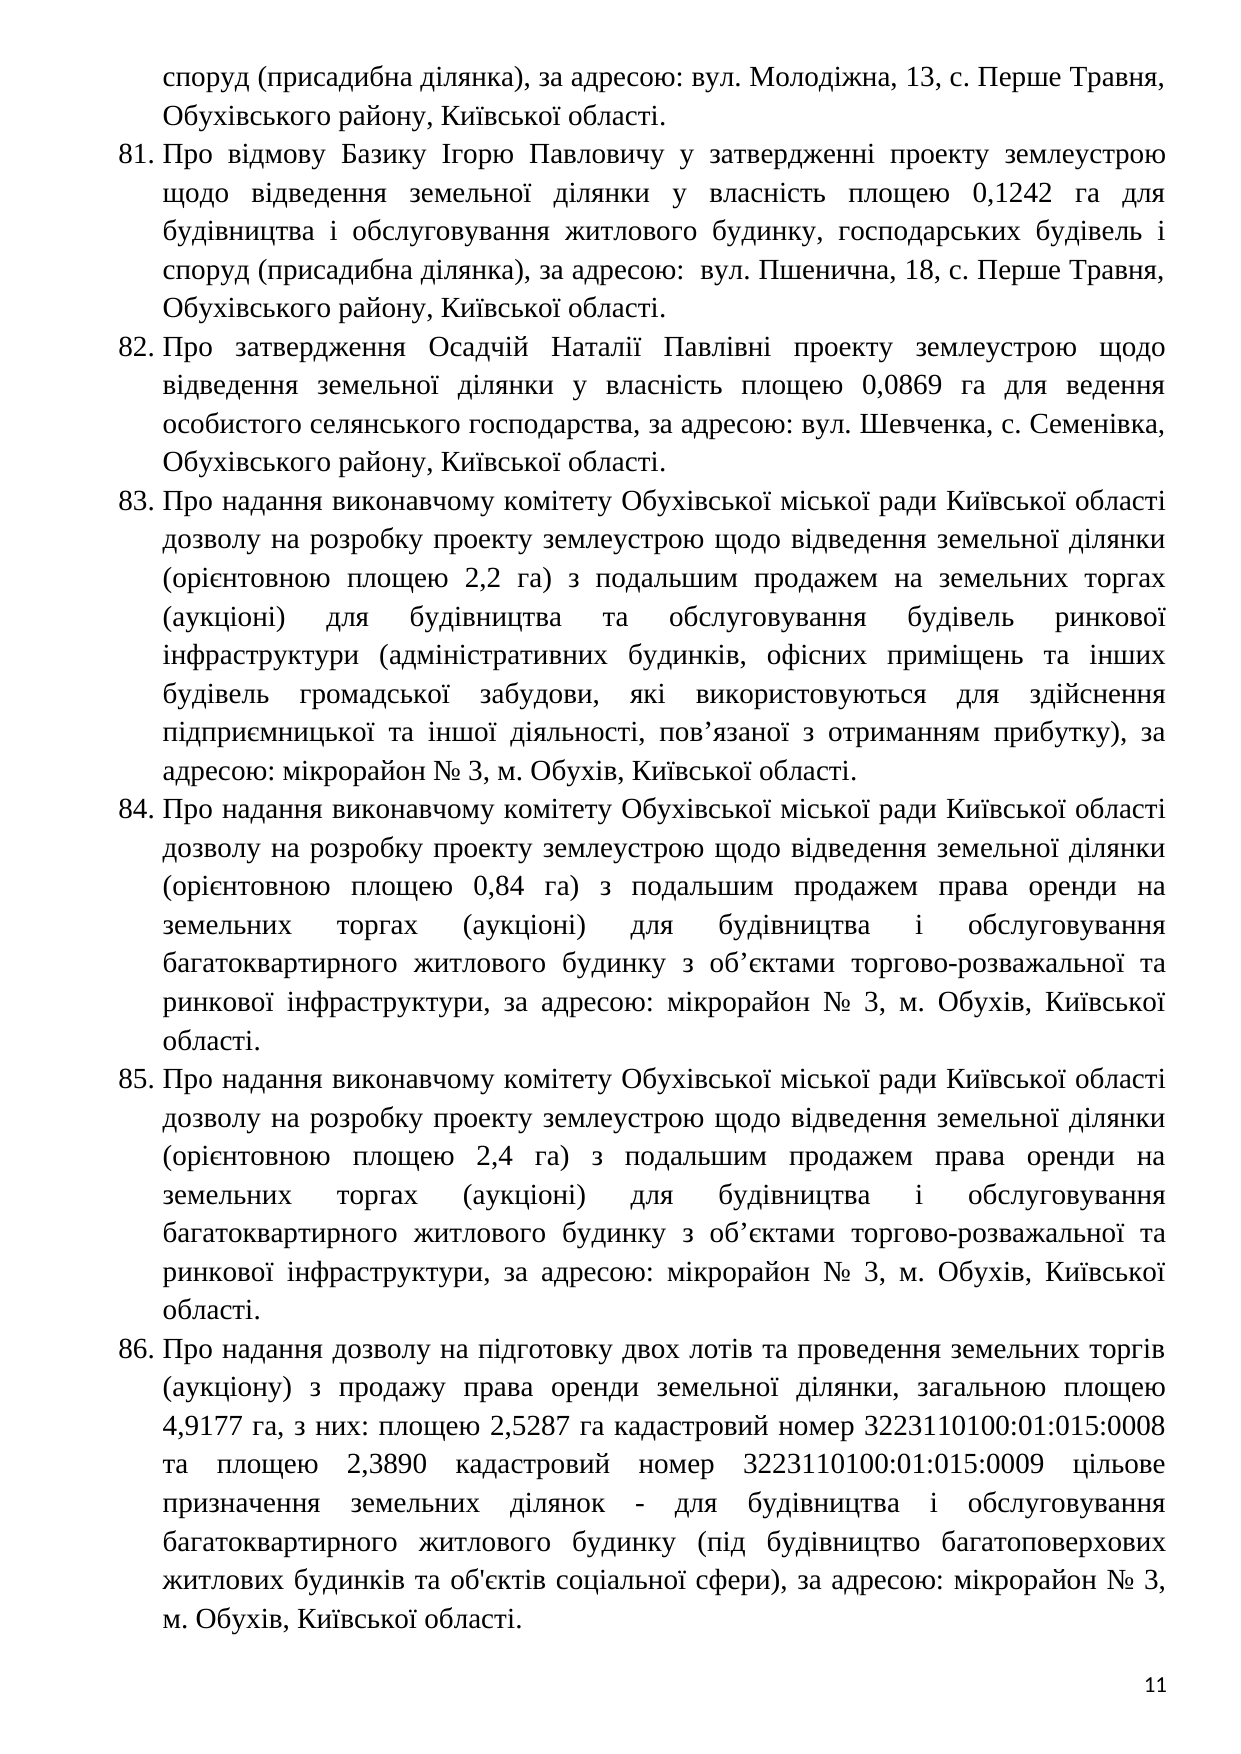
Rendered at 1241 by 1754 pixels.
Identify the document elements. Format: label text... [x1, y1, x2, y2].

list Про надання виконавчому комітету Обухівської міської ради Київської області дозволу на розробку проекту землеустрою щодо відведення земельної ділянки (орієнтовною площею 0,84 га) з подальшим продажем права оренди на земельних торгах (аукціоні) для будівництва і обслуговування багатоквартирного житлового будинку з об’єктами торгово-розважальної та ринкової інфраструктури, за адресою: мікрорайон № 3, м. Обухів, Київської області. [118, 791, 1167, 1056]
list Про надання виконавчому комітету Обухівської міської ради Київської області дозволу на розробку проекту землеустрою щодо відведення земельної ділянки (орієнтовною площею 2,4 га) з подальшим продажем права оренди на земельних торгах (аукціоні) для будівництва і обслуговування багатоквартирного житлового будинку з об’єктами торгово-розважальної та ринкової інфраструктури, за адресою: мікрорайон № 3, м. Обухів, Київської області. [118, 1061, 1167, 1326]
list Про затвердження Осадчій Наталії Павлівні проекту землеустрою щодо відведення земельної ділянки у власність площею 0,0869 га для ведення особистого селянського господарства, за адресою: вул. Шевченка, с. Семенівка, Обухівського району, Київської області. [118, 329, 1167, 478]
list Про надання дозволу на підготовку двох лотів та проведення земельних торгів (аукціону) з продажу права оренди земельної ділянки, загальною площею 4,9177 га, з них: площею 2,5287 га кадастровий номер 3223110100:01:015:0008 та площею 2,3890 кадастровий номер 3223110100:01:015:0009 цільове призначення земельних ділянок - для будівництва і обслуговування багатоквартирного житлового будинку (під будівництво багатоповерхових житлових будинків та об'єктів соціальної сфери), за адресою: мікрорайон № 3, м. Обухів, Київської області. [118, 1331, 1167, 1634]
list Про надання виконавчому комітету Обухівської міської ради Київської області дозволу на розробку проекту землеустрою щодо відведення земельної ділянки (орієнтовною площею 2,2 га) з подальшим продажем на земельних торгах (аукціоні) для будівництва та обслуговування будівель ринкової інфраструктури (адміністративних будинків, офісних приміщень та інших будівель громадської забудови, які використовуються для здійснення підприємницької та іншої діяльності, пов’язаної з отриманням прибутку), за адресою: мікрорайон № 3, м. Обухів, Київської області. [118, 483, 1167, 786]
list Про відмову Базику Ігорю Павловичу у затвердженні проекту землеустрою щодо відведення земельної ділянки у власність площею 0,1242 га для будівництва і обслуговування житлового будинку, господарських будівель і споруд (присадибна ділянка), за адресою: вул. Пшенична, 18, с. Перше Травня, Обухівського району, Київської області. [118, 136, 1167, 324]
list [118, 59, 1167, 131]
